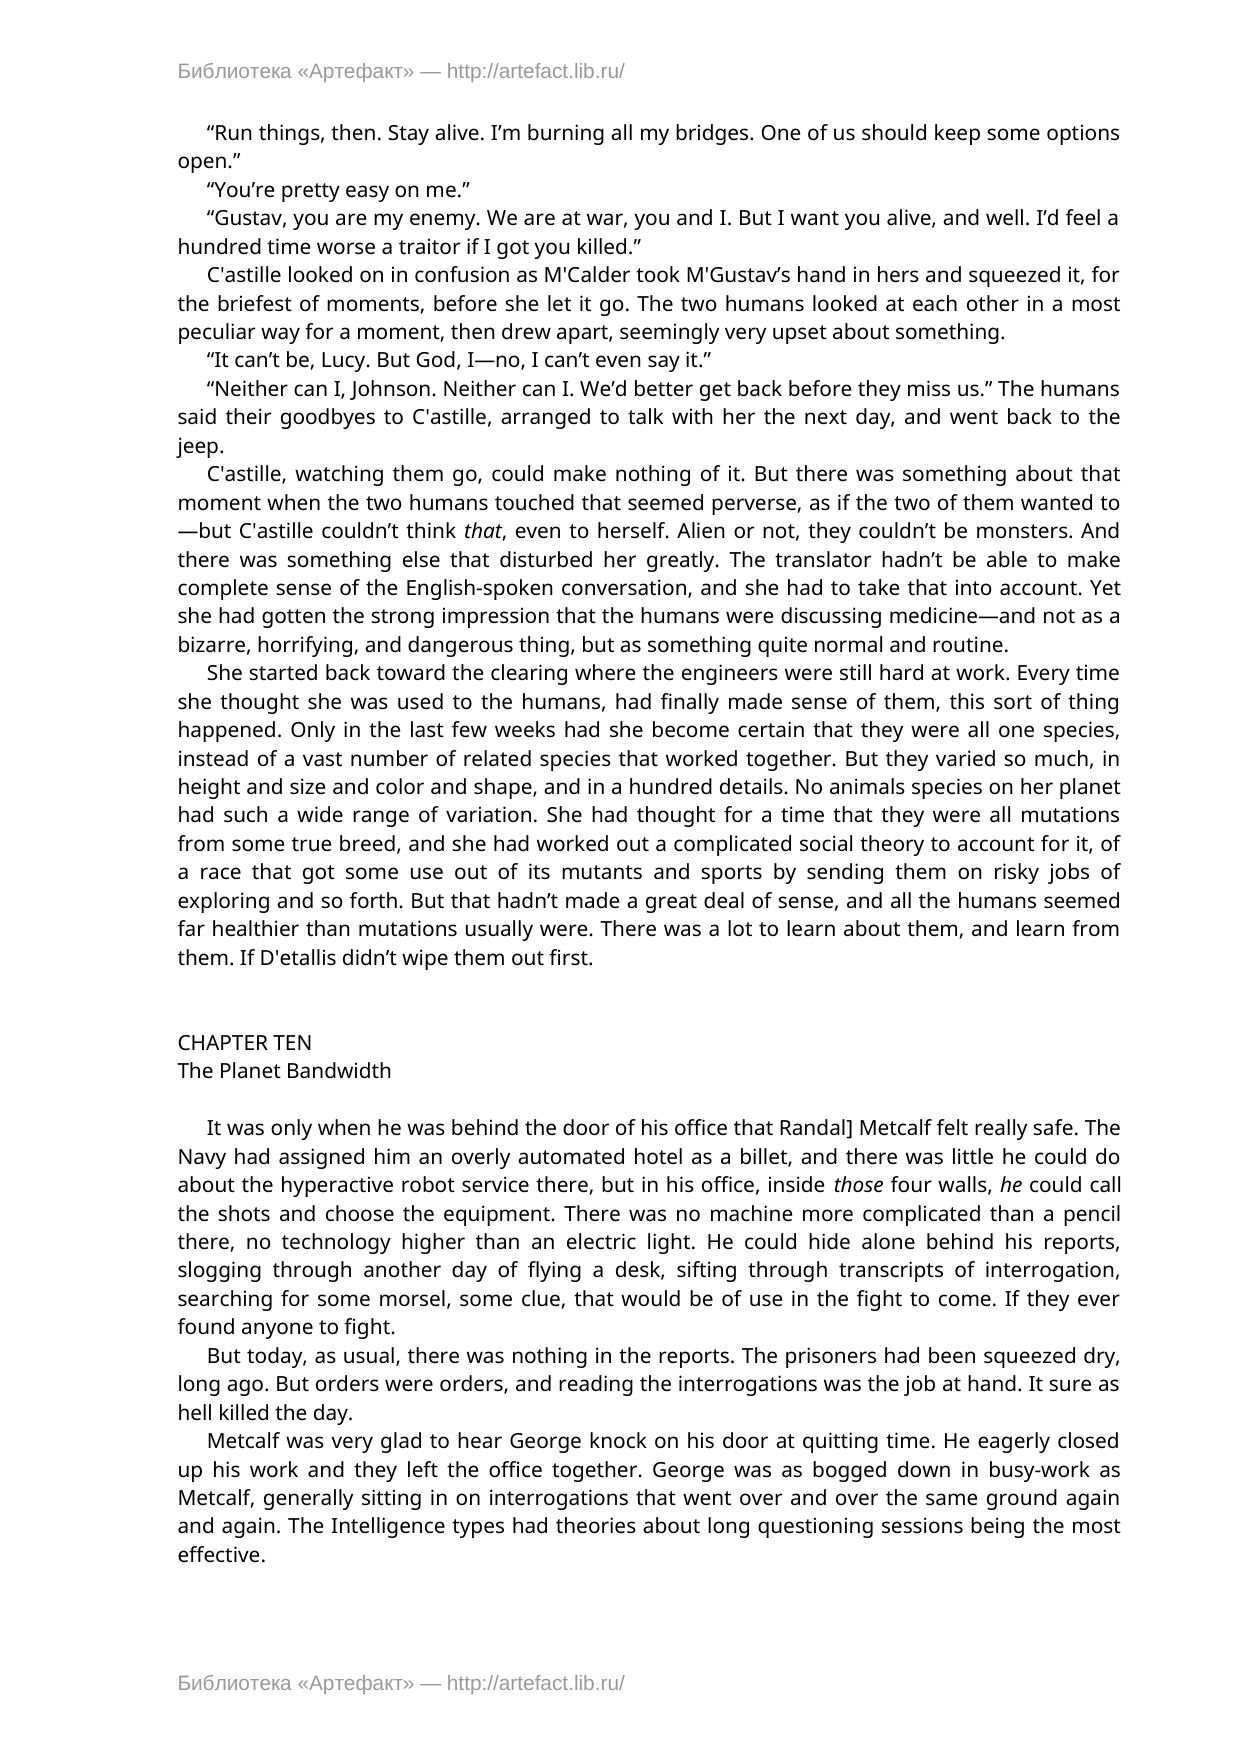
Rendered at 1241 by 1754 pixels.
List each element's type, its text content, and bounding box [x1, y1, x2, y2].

text C'astille, watching them go, could make nothing of it. But there was something about that moment when the two humans touched that seemed perverse, as if the two of them wanted to—but C'astille couldn’t think that, even to herself. Alien or not, they couldn’t be monsters. And there was something else that disturbed her greatly. The translator hadn’t be able to make complete sense of the English-spoken conversation, and she had to take that into account. Yet she had gotten the strong impression that the humans were discussing medicine—and not as a bizarre, horrifying, and dangerous thing, but as something quite normal and routine. [177, 459, 1122, 658]
text “Neither can I, Johnson. Neither can I. We’d better get back before they miss us.” The humans said their goodbyes to C'astille, arranged to talk with her the next day, and went back to the jeep. [177, 374, 1122, 459]
subtitle CHAPTER TEN [177, 1028, 1122, 1057]
text “You’re pretty easy on me.” [177, 175, 1122, 203]
text But today, as usual, there was nothing in the reports. The prisoners had been squeezed dry, long ago. But orders were orders, and reading the interrogations was the job at hand. It sure as hell killed the day. [177, 1341, 1122, 1426]
text It was only when he was behind the door of his office that Randal] Metcalf felt really safe. The Navy had assigned him an overly automated hotel as a billet, and there was little he could do about the hyperactive robot service there, but in his office, inside those four walls, he could call the shots and choose the equipment. There was no machine more complicated than a pencil there, no technology higher than an electric light. He could hide alone behind his reports, slogging through another day of flying a desk, sifting through transcripts of interrogation, searching for some morsel, some clue, that would be of use in the fight to come. If they ever found anyone to fight. [177, 1113, 1122, 1341]
text Metcalf was very glad to hear George knock on his door at quitting time. He eagerly closed up his work and they left the office together. George was as bogged down in busy-work as Metcalf, generally sitting in on interrogations that went over and over the same ground again and again. The Intelligence types had theories about long questioning sessions being the most effective. [177, 1426, 1122, 1568]
text “Run things, then. Stay alive. I’m burning all my bridges. One of us should keep some options open.” [177, 118, 1122, 175]
text C'astille looked on in confusion as M'Calder took M'Gustav’s hand in hers and squeezed it, for the briefest of moments, before she let it go. The two humans looked at each other in a most peculiar way for a moment, then drew apart, seemingly very upset about something. [177, 260, 1122, 346]
text “It can’t be, Lucy. But God, I—no, I can’t even say it.” [177, 346, 1122, 374]
subtitle The Planet Bandwidth [177, 1057, 1122, 1085]
text She started back toward the clearing where the engineers were still hard at work. Every time she thought she was used to the humans, had finally made sense of them, this sort of thing happened. Only in the last few weeks had she become certain that they were all one species, instead of a vast number of related species that worked together. But they varied so much, in height and size and color and shape, and in a hundred details. No animals species on her planet had such a wide range of variation. She had thought for a time that they were all mutations from some true breed, and she had worked out a complicated social theory to account for it, of a race that got some use out of its mutants and sports by sending them on risky jobs of exploring and so forth. But that hadn’t made a great deal of sense, and all the humans seemed far healthier than mutations usually were. There was a lot to learn about them, and learn from them. If D'etallis didn’t wipe them out first. [177, 658, 1122, 971]
text “Gustav, you are my enemy. We are at war, you and I. But I want you alive, and well. I’d feel a hundred time worse a traitor if I got you killed.” [177, 203, 1122, 260]
